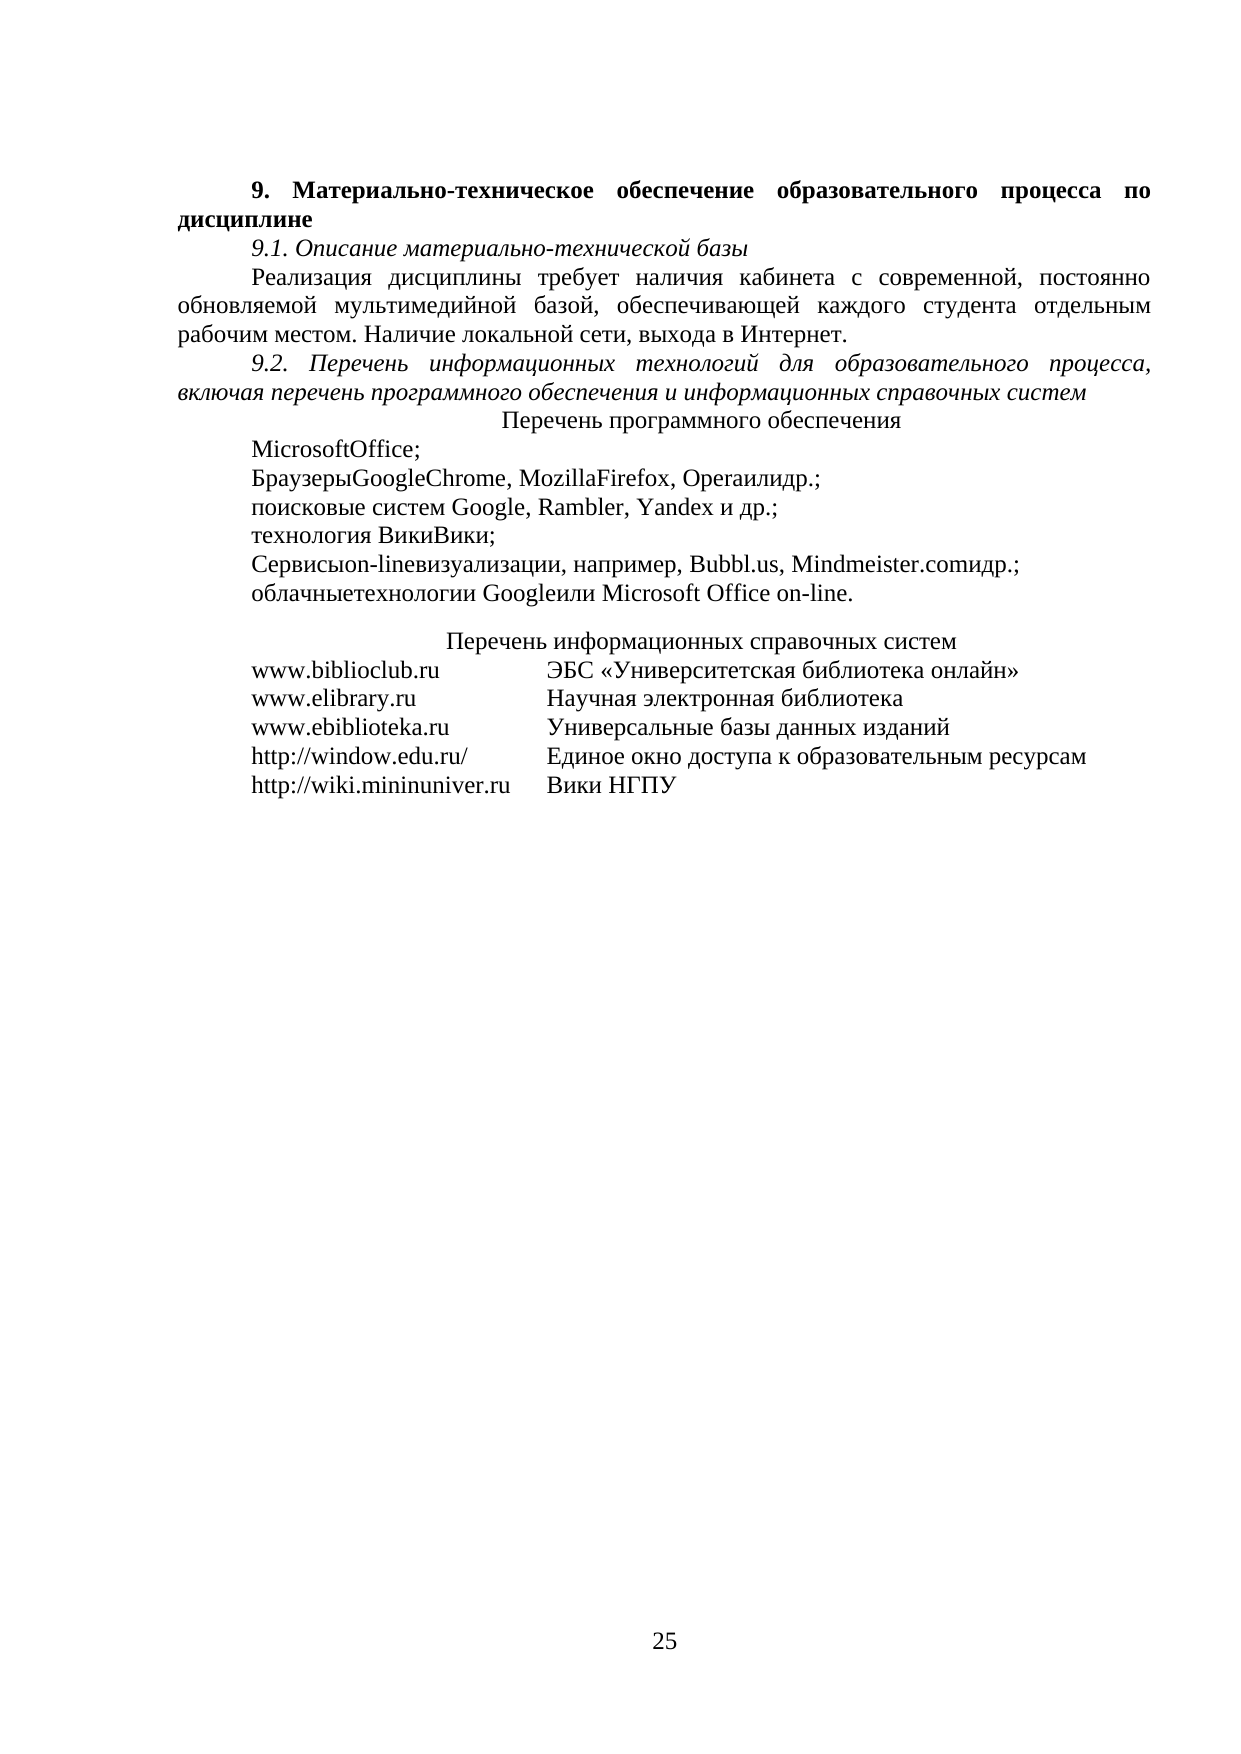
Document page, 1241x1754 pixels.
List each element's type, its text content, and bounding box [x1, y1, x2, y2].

text www.elibrary.ru Научная электронная библиотека [177, 683, 1152, 712]
text Реализация дисциплины требует наличия кабинета с современной, постоянно обновляемой мультимедийной базой, обеспечивающей каждого студента отдельным рабочим местом. Наличие локальной сети, выхода в Интернет. [177, 262, 1152, 348]
text БраузерыGoogleChrome, MozillaFirefox, Operaилидр.; [177, 463, 1152, 492]
text Перечень информационных справочных систем [177, 626, 1152, 655]
text MicrosoftOffice; [177, 434, 1152, 463]
text 9.1. Описание материально-технической базы [177, 233, 1152, 262]
text поисковые систем Google, Rambler, Yandex и др.; [177, 492, 1152, 521]
text Сервисыon-lineвизуализации, например, Bubbl.us, Mindmeister.comидр.; [177, 549, 1152, 578]
text http://wiki.mininuniver.ru Вики НГПУ [177, 770, 1152, 798]
text технология ВикиВики; [177, 521, 1152, 549]
text Перечень программного обеспечения [177, 406, 1152, 434]
text www.biblioclub.ru ЭБС «Университетская библиотека онлайн» [177, 655, 1152, 683]
text 9. Материально-техническое обеспечение образовательного процесса по дисциплине [177, 176, 1152, 233]
text http://window.edu.ru/ Единое окно доступа к образовательным ресурсам [177, 741, 1152, 770]
text облачныетехнологии Googleили Microsoft Office on-line. [177, 578, 1152, 607]
text www.ebiblioteka.ru Универсальные базы данных изданий [177, 712, 1152, 741]
text 9.2. Перечень информационных технологий для образовательного процесса, включая перечень программного обеспечения и информационных справочных систем [177, 348, 1152, 406]
